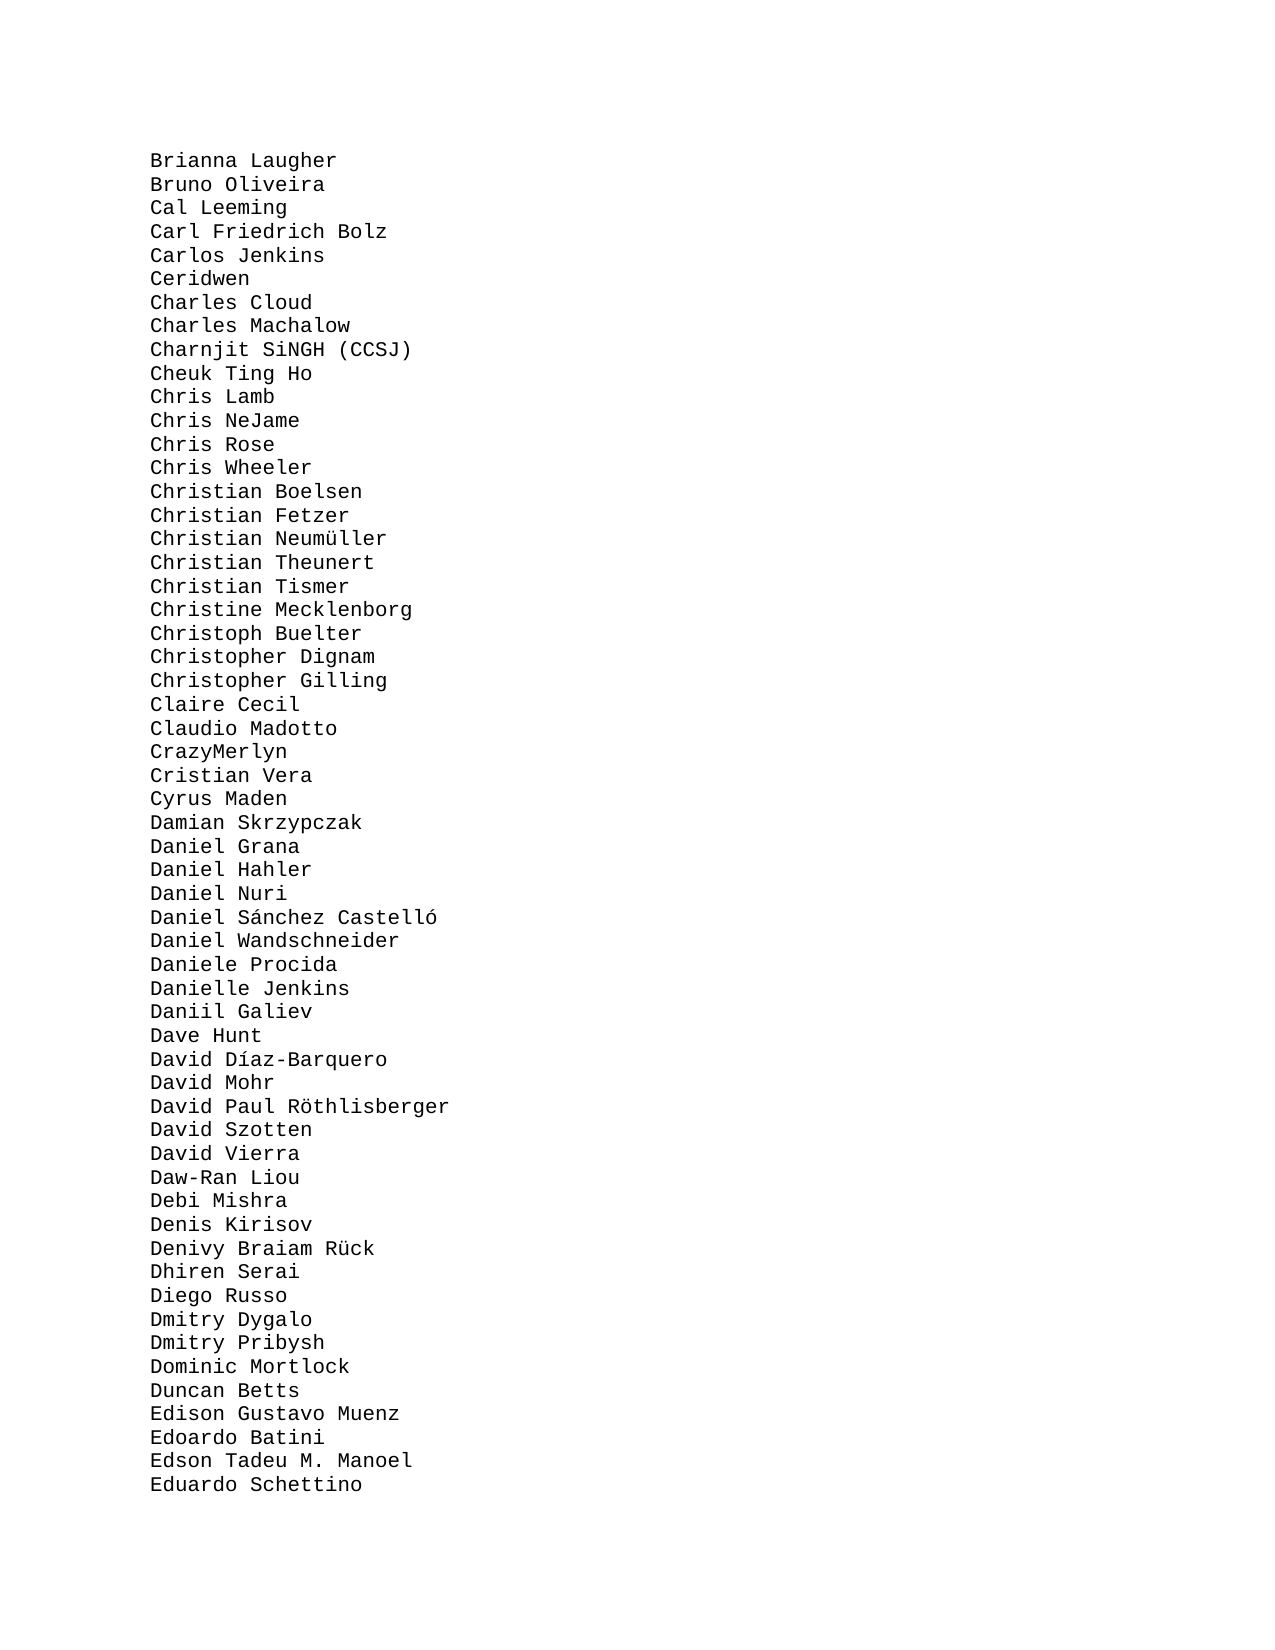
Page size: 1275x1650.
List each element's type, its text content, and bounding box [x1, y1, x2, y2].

text Christian Neumüller [150, 528, 1125, 552]
text Bruno Oliveira [150, 174, 1125, 197]
text David Paul Röthlisberger [150, 1096, 1125, 1119]
text Charles Cloud [150, 292, 1125, 316]
text David Mohr [150, 1072, 1125, 1096]
text Cheuk Ting Ho [150, 363, 1125, 386]
text Daniel Wandschneider [150, 930, 1125, 954]
text Christian Tismer [150, 576, 1125, 599]
text Edison Gustavo Muenz [150, 1403, 1125, 1427]
text David Vierra [150, 1143, 1125, 1167]
text Diego Russo [150, 1285, 1125, 1309]
text Duncan Betts [150, 1379, 1125, 1403]
text Daniel Sánchez Castelló [150, 907, 1125, 930]
text Charles Machalow [150, 316, 1125, 339]
text David Szotten [150, 1119, 1125, 1143]
text Dave Hunt [150, 1025, 1125, 1048]
text David Díaz-Barquero [150, 1048, 1125, 1072]
text Denivy Braiam Rück [150, 1238, 1125, 1261]
text Cal Leeming [150, 197, 1125, 221]
text Christoph Buelter [150, 623, 1125, 647]
text Dhiren Serai [150, 1261, 1125, 1285]
text Christian Theunert [150, 552, 1125, 576]
text Cyrus Maden [150, 788, 1125, 812]
text Chris Lamb [150, 386, 1125, 410]
text Dominic Mortlock [150, 1356, 1125, 1379]
text Cristian Vera [150, 765, 1125, 788]
text Ceridwen [150, 268, 1125, 292]
text Eduardo Schettino [150, 1474, 1125, 1498]
text Christian Fetzer [150, 505, 1125, 528]
text Chris Rose [150, 434, 1125, 457]
text Chris Wheeler [150, 457, 1125, 481]
text Charnjit SiNGH (CCSJ) [150, 339, 1125, 363]
text Edson Tadeu M. Manoel [150, 1451, 1125, 1474]
text Danielle Jenkins [150, 978, 1125, 1001]
text Daniele Procida [150, 954, 1125, 978]
text Dmitry Pribysh [150, 1332, 1125, 1356]
text Daw-Ran Liou [150, 1167, 1125, 1190]
text Brianna Laugher [150, 150, 1125, 174]
text Edoardo Batini [150, 1427, 1125, 1451]
text Damian Skrzypczak [150, 812, 1125, 836]
text Daniil Galiev [150, 1001, 1125, 1025]
text Denis Kirisov [150, 1214, 1125, 1238]
text Daniel Grana [150, 836, 1125, 859]
text Daniel Nuri [150, 883, 1125, 907]
text Christian Boelsen [150, 481, 1125, 505]
text Claire Cecil [150, 694, 1125, 717]
text Claudio Madotto [150, 717, 1125, 741]
text Daniel Hahler [150, 859, 1125, 883]
text Christopher Gilling [150, 670, 1125, 694]
text Debi Mishra [150, 1190, 1125, 1214]
text Carlos Jenkins [150, 244, 1125, 268]
text Christopher Dignam [150, 647, 1125, 670]
text Carl Friedrich Bolz [150, 221, 1125, 244]
text Christine Mecklenborg [150, 599, 1125, 623]
text Dmitry Dygalo [150, 1309, 1125, 1332]
text Chris NeJame [150, 410, 1125, 434]
text CrazyMerlyn [150, 741, 1125, 765]
